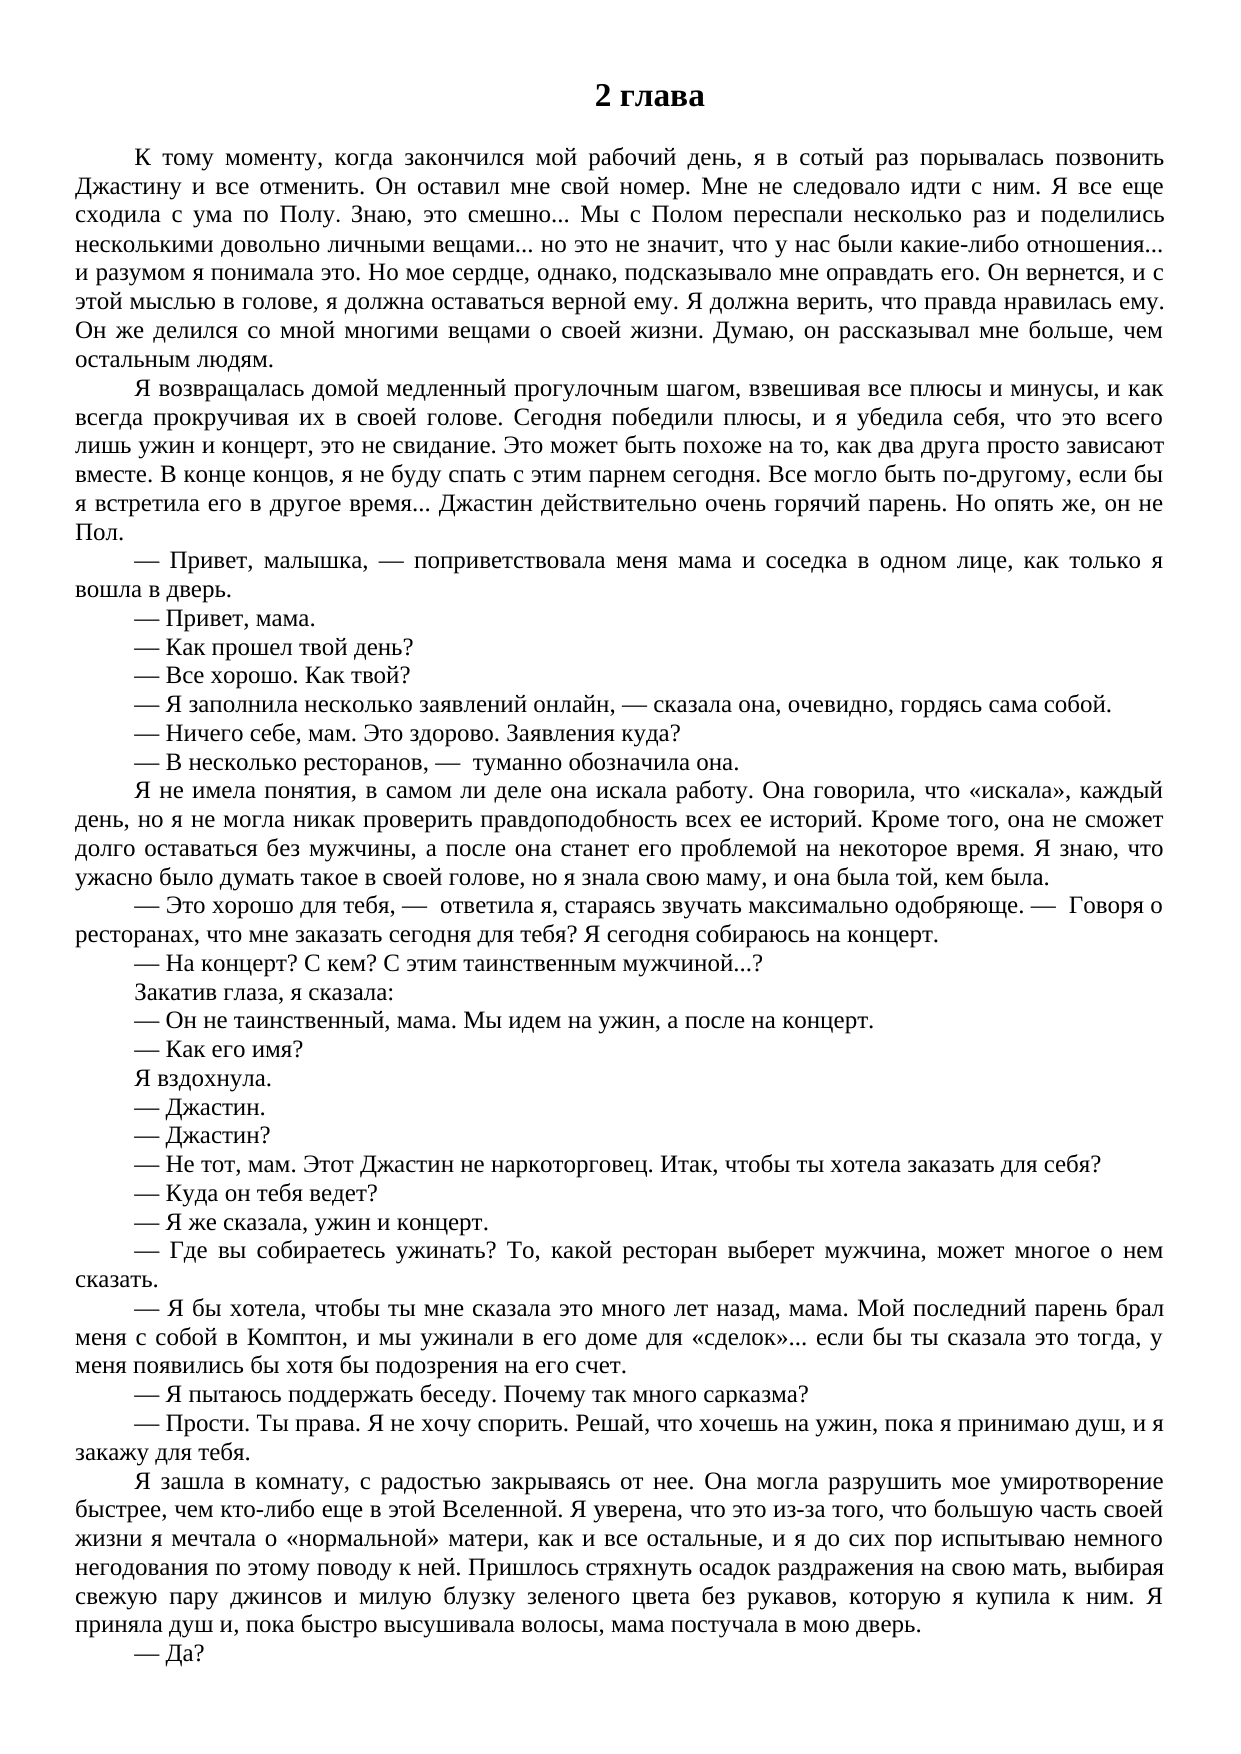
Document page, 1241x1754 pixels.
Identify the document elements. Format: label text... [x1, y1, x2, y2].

text — Привет, мама. [75, 603, 1165, 632]
text — Я заполнила несколько заявлений онлайн, — сказала она, очевидно, гордясь сама собой. [75, 689, 1165, 718]
text Закатив глаза, я сказала: [75, 977, 1165, 1006]
text — Как его имя? [75, 1034, 1165, 1063]
text — Все хорошо. Как твой? [75, 661, 1165, 689]
text — Джастин. [75, 1092, 1165, 1121]
text — Я пытаюсь поддержать беседу. Почему так много сарказма? [75, 1379, 1165, 1408]
text — Привет, малышка, — поприветствовала меня мама и соседка в одном лице, как только я вошла в дверь. [75, 546, 1165, 603]
text — Куда он тебя ведет? [75, 1178, 1165, 1207]
text — Не тот, мам. Этот Джастин не наркоторговец. Итак, чтобы ты хотела заказать для себя? [75, 1149, 1165, 1178]
text Я не имела понятия, в самом ли деле она искала работу. Она говорила, что «искала», каждый день, но я не могла никак проверить правдоподобность всех ее историй. Кроме того, она не сможет долго оставаться без мужчины, а после она станет его проблемой на некоторое время. Я знаю, что ужасно было думать такое в своей голове, но я знала свою маму, и она была той, кем была. [75, 776, 1165, 891]
text — Я же сказала, ужин и концерт. [75, 1207, 1165, 1236]
text — Как прошел твой день? [75, 632, 1165, 661]
text 2 глава [75, 75, 1165, 113]
text — Где вы собираетесь ужинать? То, какой ресторан выберет мужчина, может многое о нем сказать. [75, 1236, 1165, 1293]
text — Джастин? [75, 1121, 1165, 1149]
text — На концерт? С кем? С этим таинственным мужчиной...? [75, 948, 1165, 977]
text — В несколько ресторанов, — туманно обозначила она. [75, 747, 1165, 776]
text К тому моменту, когда закончился мой рабочий день, я в сотый раз порывалась позвонить Джастину и все отменить. Он оставил мне свой номер. Мне не следовало идти с ним. Я все еще сходила с ума по Полу. Знаю, это смешно... Мы с Полом переспали несколько раз и поделились несколькими довольно личными вещами... но это не значит, что у нас были какие-либо отношения... и разумом я понимала это. Но мое сердце, однако, подсказывало мне оправдать его. Он вернется, и с этой мыслью в голове, я должна оставаться верной ему. Я должна верить, что правда нравилась ему. Он же делился со мной многими вещами о своей жизни. Думаю, он рассказывал мне больше, чем остальным людям. [75, 142, 1165, 373]
text — Он не таинственный, мама. Мы идем на ужин, а после на концерт. [75, 1006, 1165, 1034]
text — Я бы хотела, чтобы ты мне сказала это много лет назад, мама. Мой последний парень брал меня с собой в Комптон, и мы ужинали в его доме для «сделок»... если бы ты сказала это тогда, у меня появились бы хотя бы подозрения на его счет. [75, 1293, 1165, 1379]
text Я вздохнула. [75, 1063, 1165, 1092]
text — Это хорошо для тебя, — ответила я, стараясь звучать максимально одобряюще. — Говоря о ресторанах, что мне заказать сегодня для тебя? Я сегодня собираюсь на концерт. [75, 891, 1165, 948]
text — Да? [75, 1638, 1165, 1667]
text Я зашла в комнату, с радостью закрываясь от нее. Она могла разрушить мое умиротворение быстрее, чем кто-либо еще в этой Вселенной. Я уверена, что это из-за того, что большую часть своей жизни я мечтала о «нормальной» матери, как и все остальные, и я до сих пор испытываю немного негодования по этому поводу к ней. Пришлось стряхнуть осадок раздражения на свою мать, выбирая свежую пару джинсов и милую блузку зеленого цвета без рукавов, которую я купила к ним. Я приняла душ и, пока быстро высушивала волосы, мама постучала в мою дверь. [75, 1466, 1165, 1638]
text — Ничего себе, мам. Это здорово. Заявления куда? [75, 718, 1165, 747]
text — Прости. Ты права. Я не хочу спорить. Решай, что хочешь на ужин, пока я принимаю душ, и я закажу для тебя. [75, 1408, 1165, 1466]
text Я возвращалась домой медленный прогулочным шагом, взвешивая все плюсы и минусы, и как всегда прокручивая их в своей голове. Сегодня победили плюсы, и я убедила себя, что это всего лишь ужин и концерт, это не свидание. Это может быть похоже на то, как два друга просто зависают вместе. В конце концов, я не буду спать с этим парнем сегодня. Все могло быть по-другому, если бы я встретила его в другое время... Джастин действительно очень горячий парень. Но опять же, он не Пол. [75, 373, 1165, 546]
